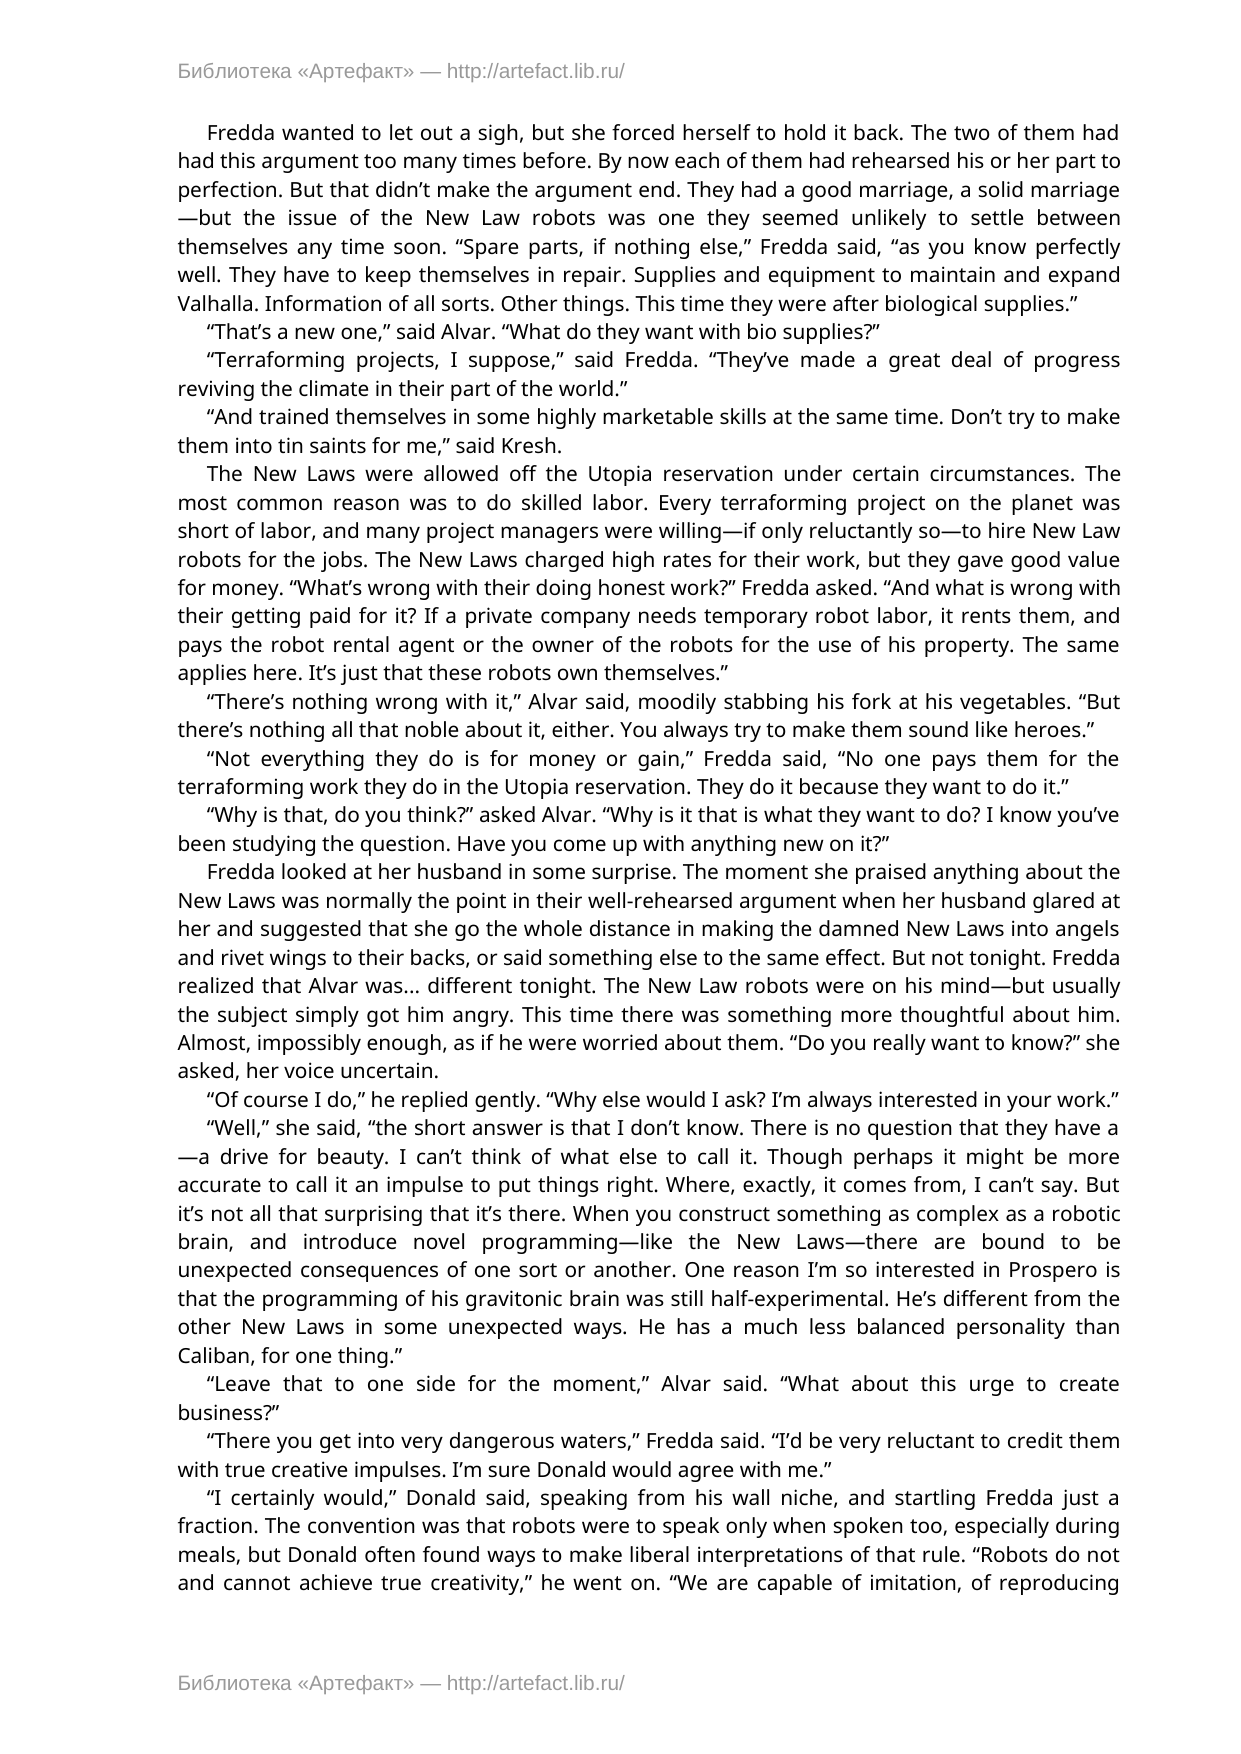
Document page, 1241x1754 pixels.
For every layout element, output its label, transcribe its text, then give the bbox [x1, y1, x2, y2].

text “Why is that, do you think?” asked Alvar. “Why is it that is what they want to do? I know you’ve been studying the question. Have you come up with anything new on it?” [177, 801, 1122, 857]
text Fredda looked at her husband in some surprise. The moment she praised anything about the New Laws was normally the point in their well-rehearsed argument when her husband glared at her and suggested that she go the whole distance in making the damned New Laws into angels and rivet wings to their backs, or said something else to the same effect. But not tonight. Fredda realized that Alvar was... different tonight. The New Law robots were on his mind—but usually the subject simply got him angry. This time there was something more thoughtful about him. Almost, impossibly enough, as if he were worried about them. “Do you really want to know?” she asked, her voice uncertain. [177, 857, 1122, 1085]
text “There you get into very dangerous waters,” Fredda said. “I’d be very reluctant to credit them with true creative impulses. I’m sure Donald would agree with me.” [177, 1426, 1122, 1483]
text “Not everything they do is for money or gain,” Fredda said, “No one pays them for the terraforming work they do in the Utopia reservation. They do it because they want to do it.” [177, 744, 1122, 801]
text “That’s a new one,” said Alvar. “What do they want with bio supplies?” [177, 317, 1122, 346]
text “Terraforming projects, I suppose,” said Fredda. “They’ve made a great deal of progress reviving the climate in their part of the world.” [177, 346, 1122, 402]
text The New Laws were allowed off the Utopia reservation under certain circumstances. The most common reason was to do skilled labor. Every terraforming project on the planet was short of labor, and many project managers were willing—if only reluctantly so—to hire New Law robots for the jobs. The New Laws charged high rates for their work, but they gave good value for money. “What’s wrong with their doing honest work?” Fredda asked. “And what is wrong with their getting paid for it? If a private company needs temporary robot labor, it rents them, and pays the robot rental agent or the owner of the robots for the use of his property. The same applies here. It’s just that these robots own themselves.” [177, 459, 1122, 687]
text “And trained themselves in some highly marketable skills at the same time. Don’t try to make them into tin saints for me,” said Kresh. [177, 402, 1122, 459]
text “Well,” she said, “the short answer is that I don’t know. There is no question that they have a—a drive for beauty. I can’t think of what else to call it. Though perhaps it might be more accurate to call it an impulse to put things right. Where, exactly, it comes from, I can’t say. But it’s not all that surprising that it’s there. When you construct something as complex as a robotic brain, and introduce novel programming—like the New Laws—there are bound to be unexpected consequences of one sort or another. One reason I’m so interested in Prospero is that the programming of his gravitonic brain was still half-experimental. He’s different from the other New Laws in some unexpected ways. He has a much less balanced personality than Caliban, for one thing.” [177, 1113, 1122, 1369]
text “Leave that to one side for the moment,” Alvar said. “What about this urge to create business?” [177, 1369, 1122, 1426]
text “Of course I do,” he replied gently. “Why else would I ask? I’m always interested in your work.” [177, 1085, 1122, 1113]
text Fredda wanted to let out a sigh, but she forced herself to hold it back. The two of them had had this argument too many times before. By now each of them had rehearsed his or her part to perfection. But that didn’t make the argument end. They had a good marriage, a solid marriage—but the issue of the New Law robots was one they seemed unlikely to settle between themselves any time soon. “Spare parts, if nothing else,” Fredda said, “as you know perfectly well. They have to keep themselves in repair. Supplies and equipment to maintain and expand Valhalla. Information of all sorts. Other things. This time they were after biological supplies.” [177, 118, 1122, 317]
text “There’s nothing wrong with it,” Alvar said, moodily stabbing his fork at his vegetables. “But there’s nothing all that noble about it, either. You always try to make them sound like heroes.” [177, 687, 1122, 744]
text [177, 1483, 1122, 1597]
